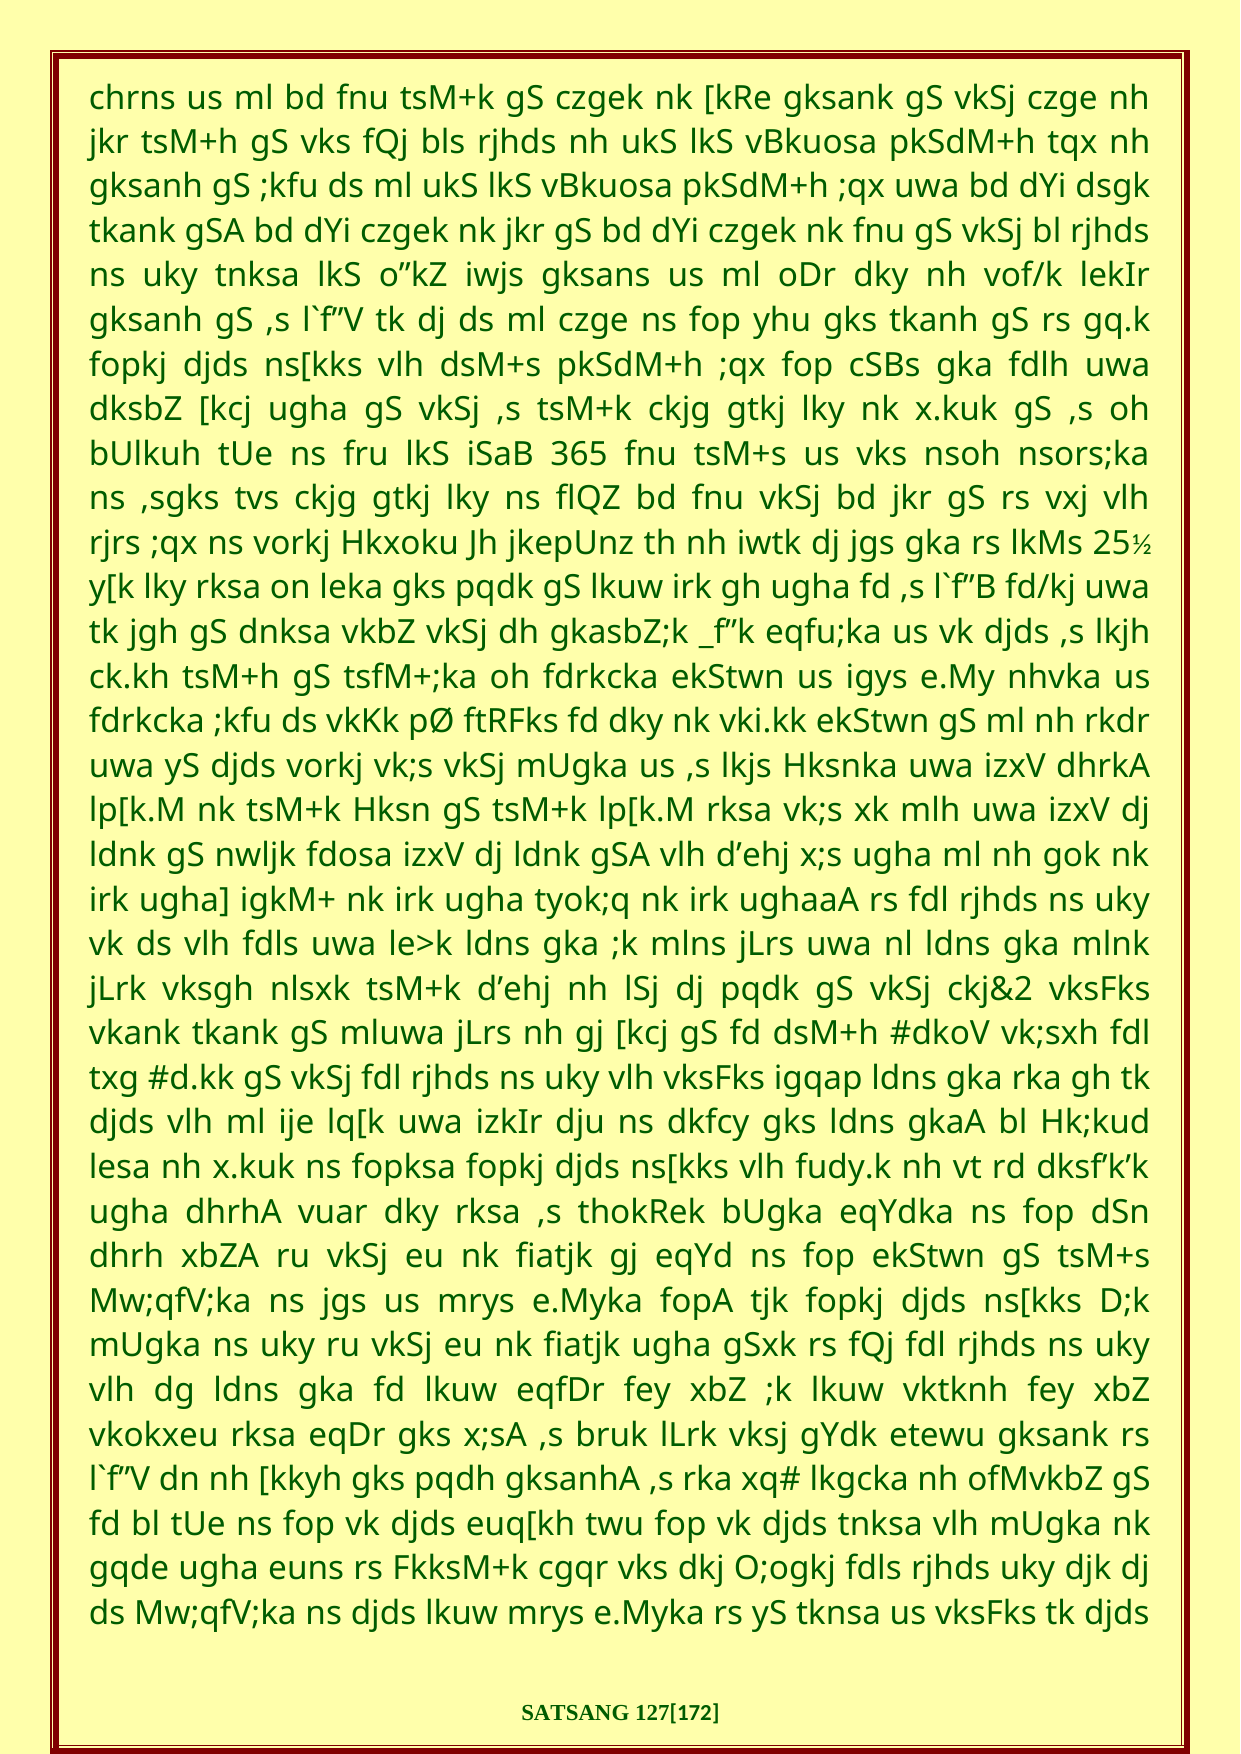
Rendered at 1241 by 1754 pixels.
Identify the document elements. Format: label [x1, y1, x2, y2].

text [89, 74, 1152, 1634]
